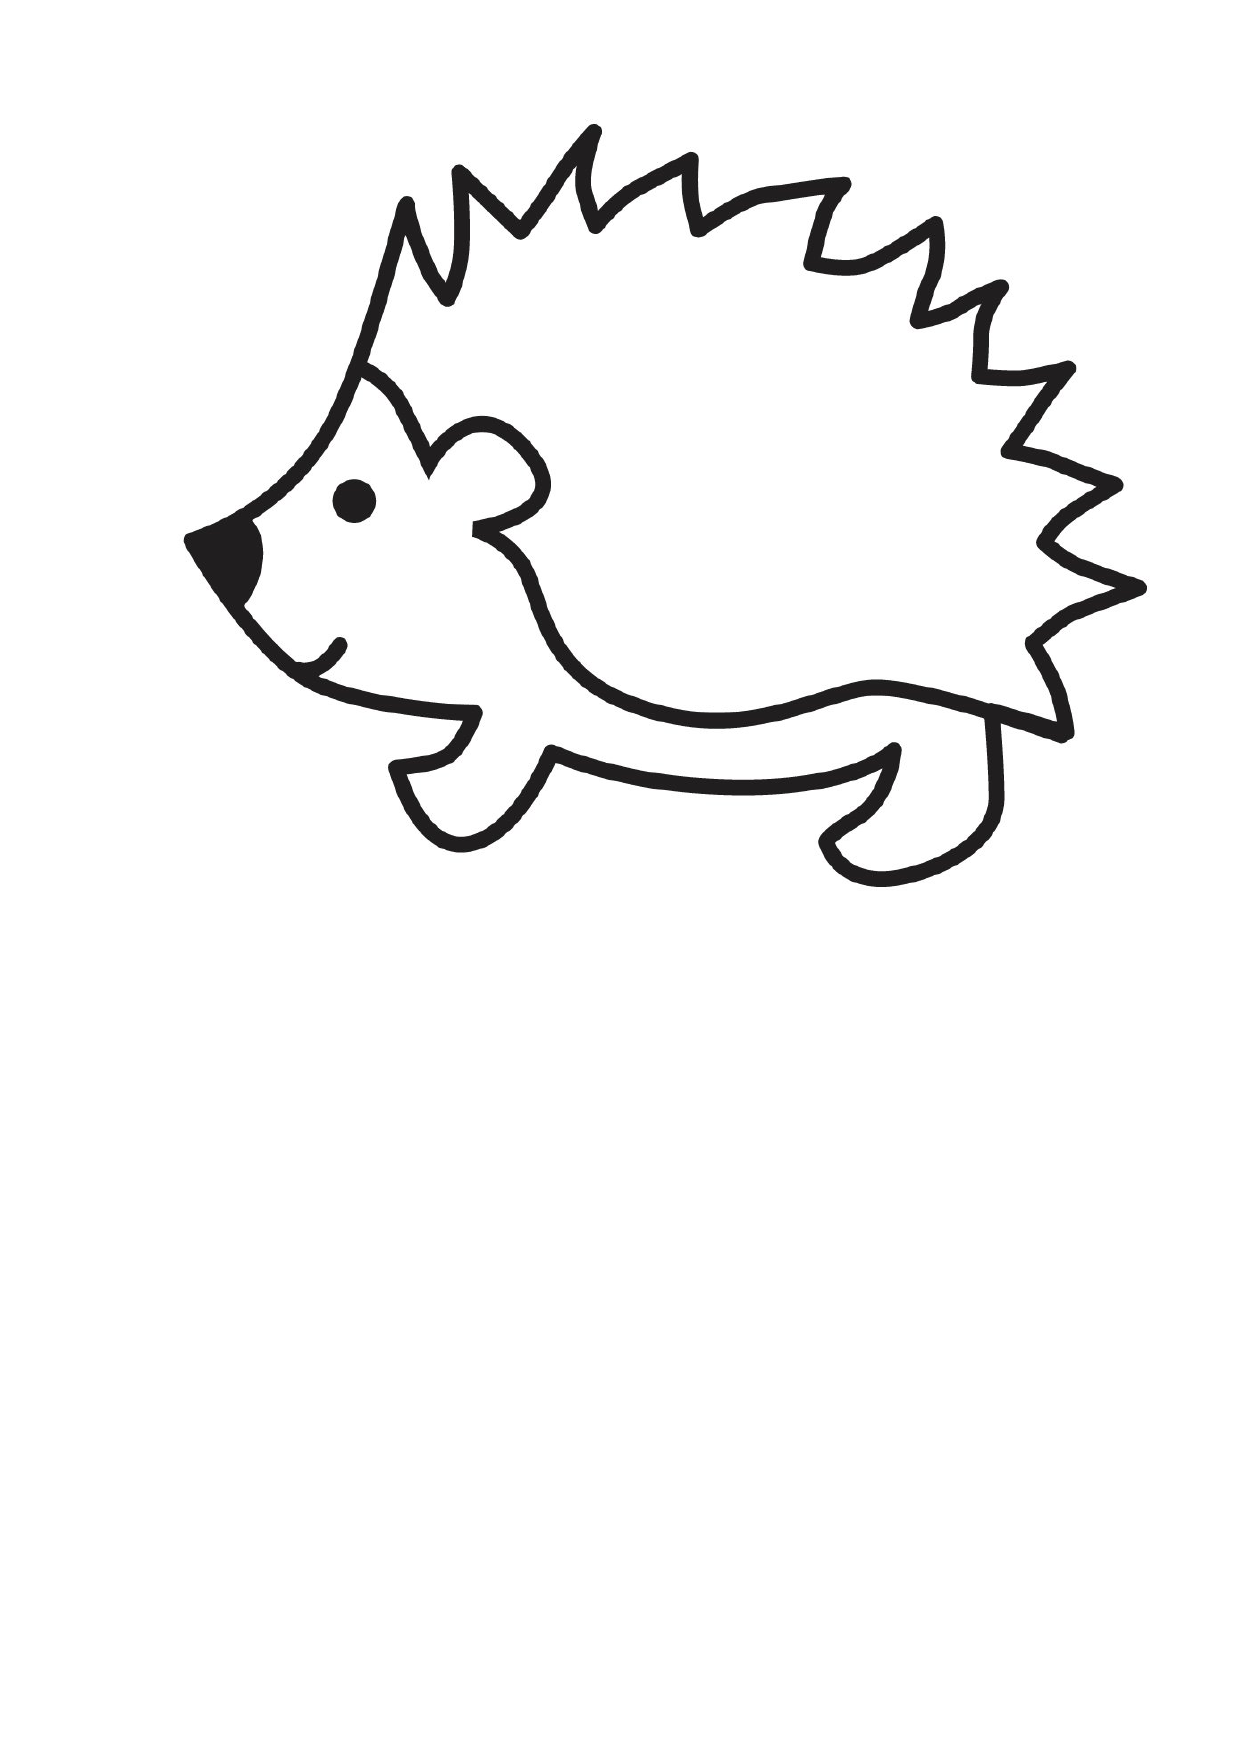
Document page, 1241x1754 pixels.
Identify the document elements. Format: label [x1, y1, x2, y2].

picture [177, 118, 1152, 891]
